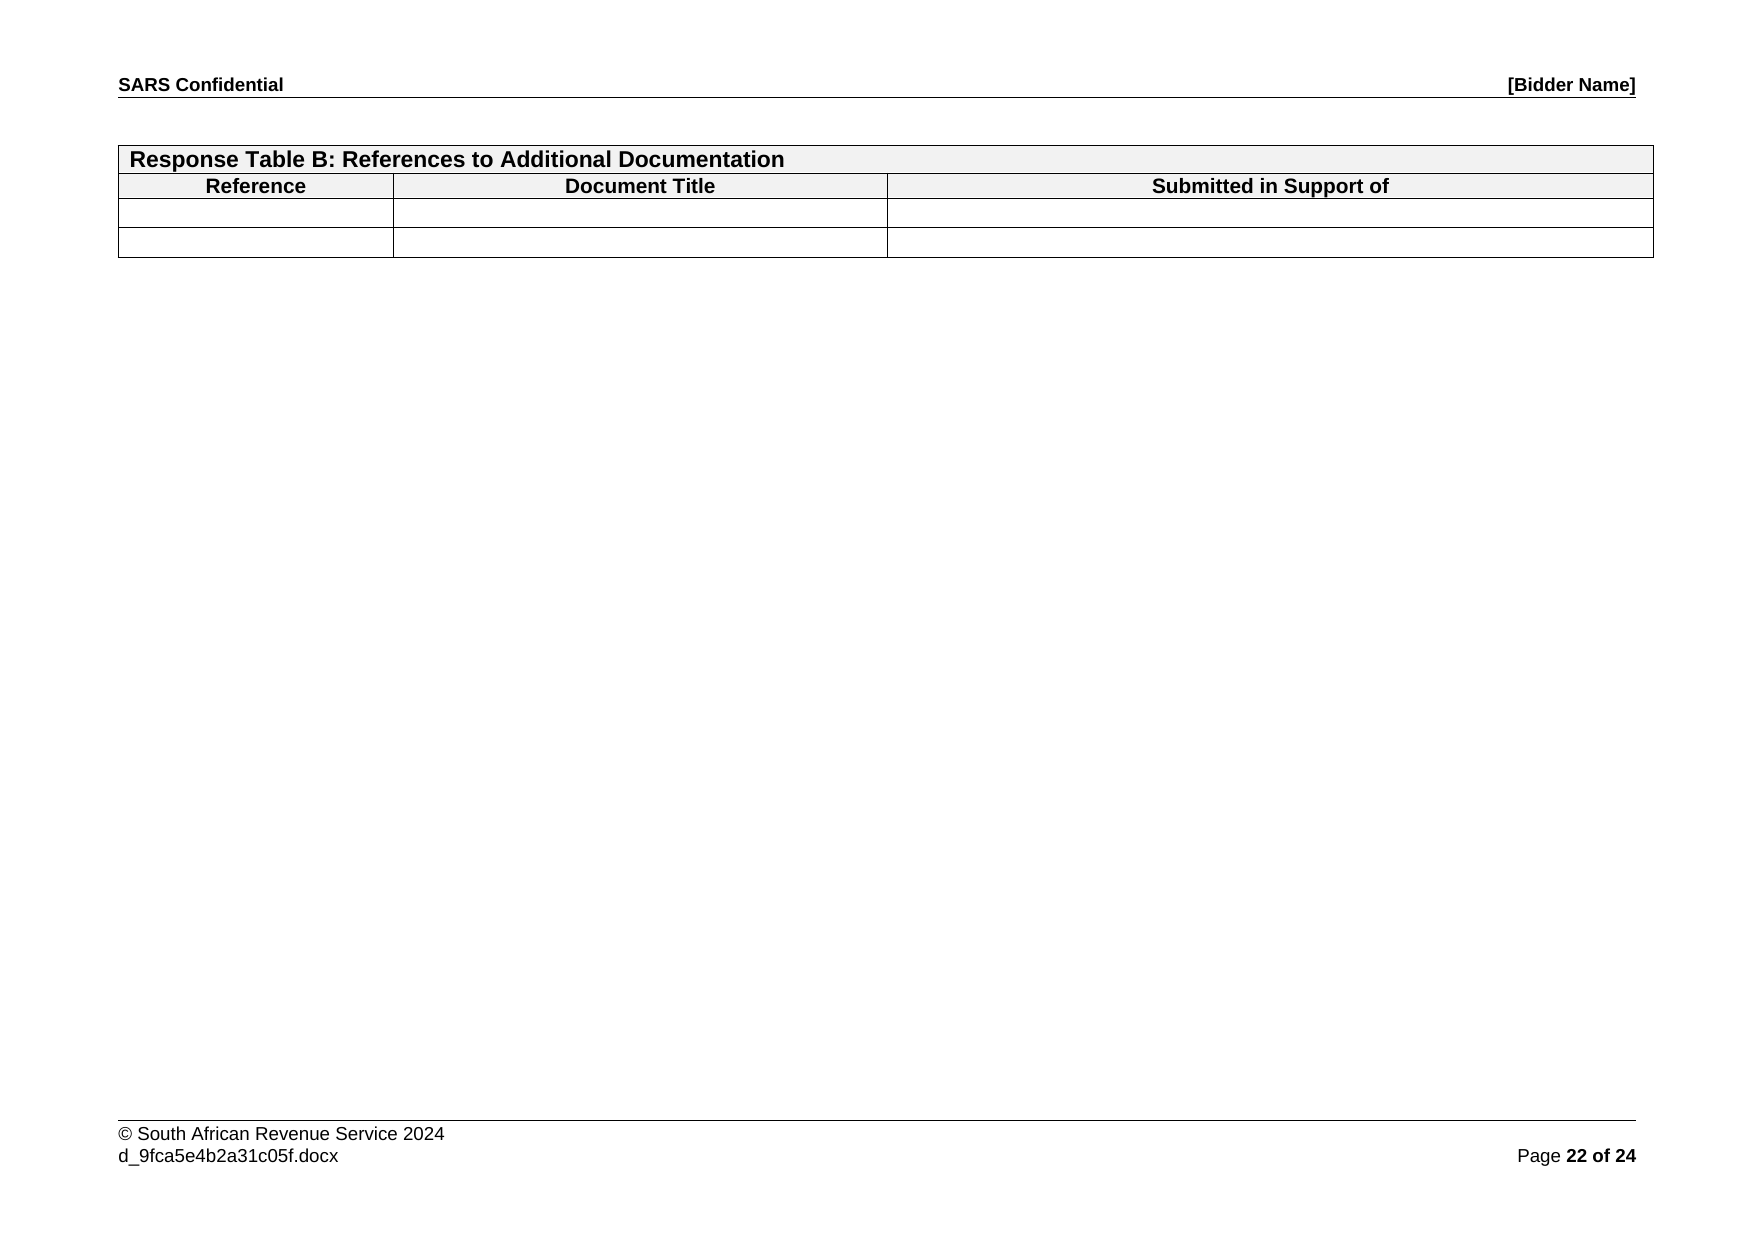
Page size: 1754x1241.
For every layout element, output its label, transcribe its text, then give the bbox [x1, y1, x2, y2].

table_cell Reference [119, 174, 393, 197]
table_cell [888, 228, 1653, 257]
table_cell Submitted in Support of [888, 174, 1653, 197]
table_cell [888, 199, 1653, 227]
table_cell [394, 228, 887, 257]
table_cell [119, 199, 393, 227]
table_cell Document Title [394, 174, 887, 197]
table_cell [394, 199, 887, 227]
table_cell [119, 228, 393, 257]
table_header Response Table B: References to Additional Documentation [119, 146, 1653, 172]
